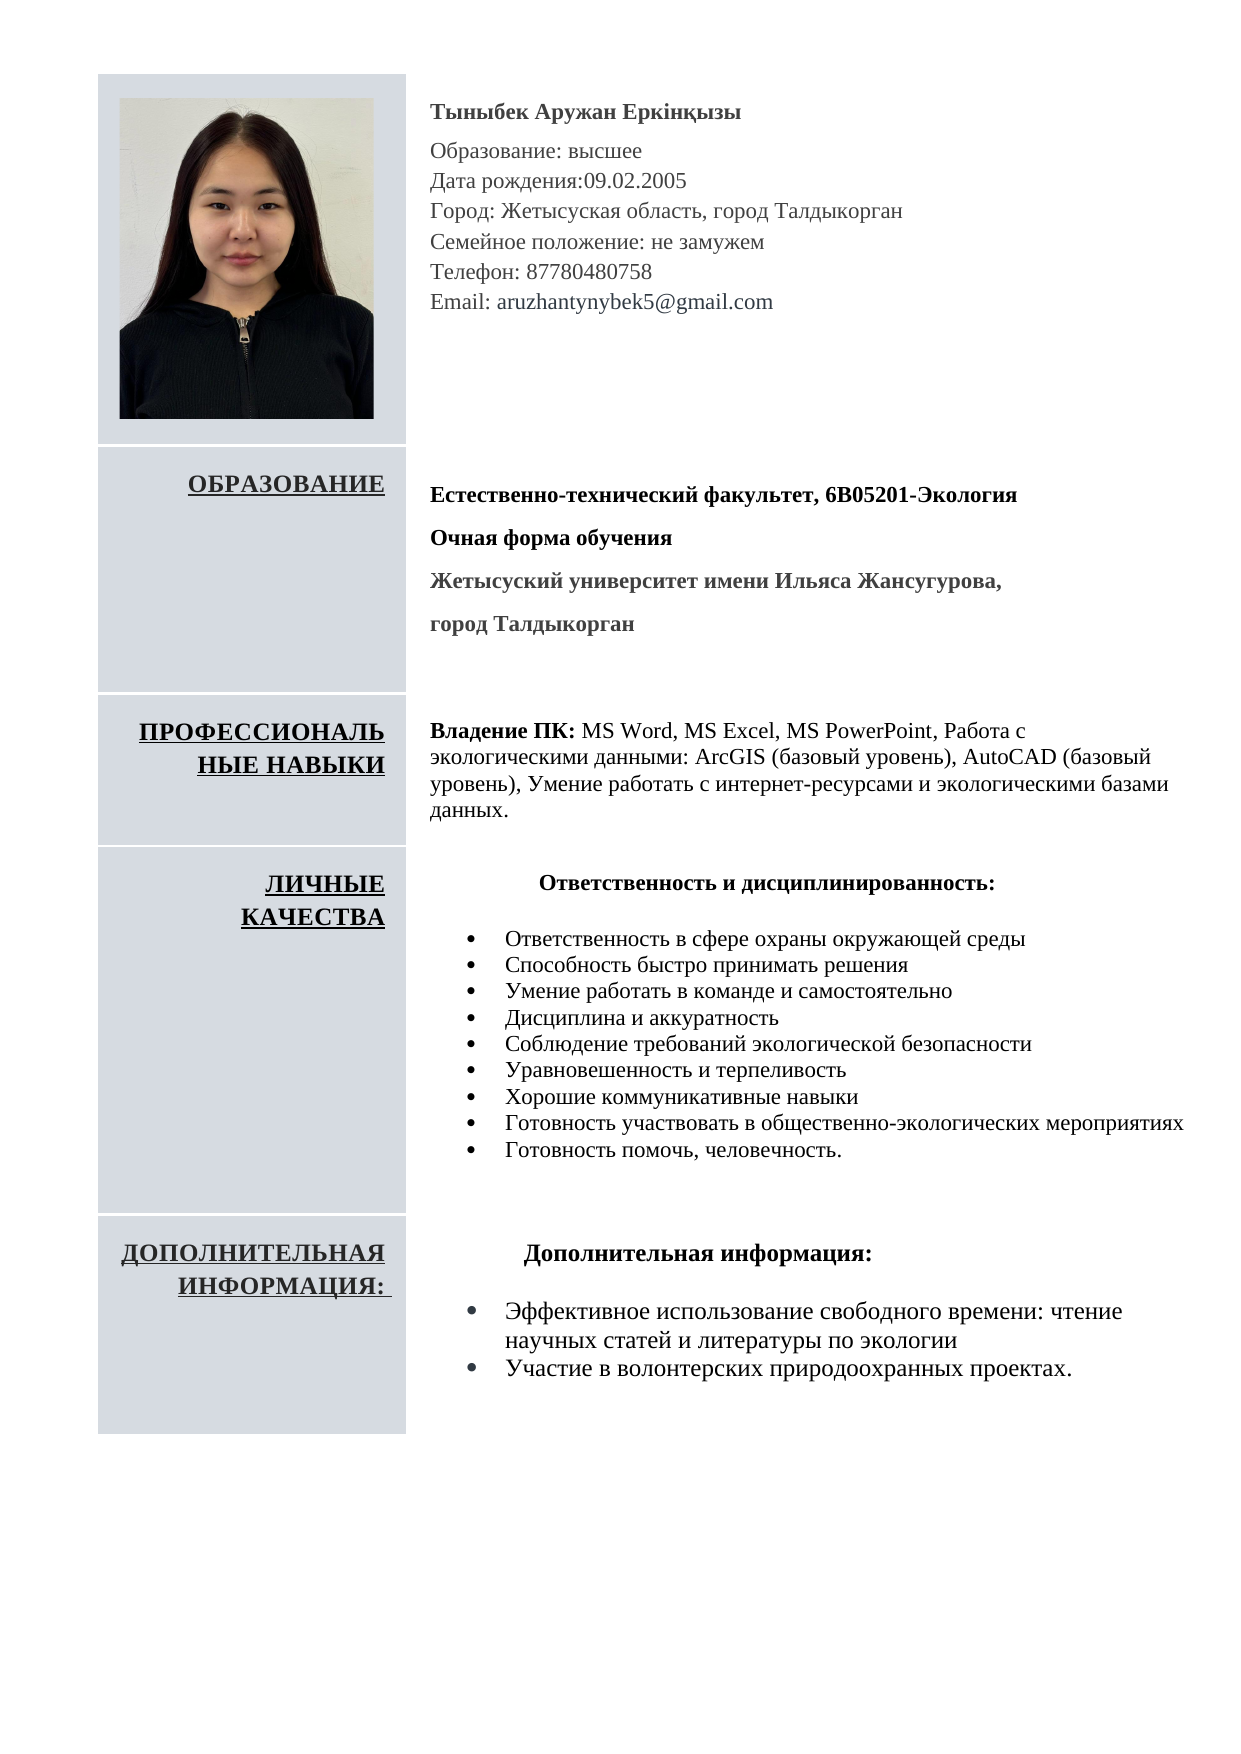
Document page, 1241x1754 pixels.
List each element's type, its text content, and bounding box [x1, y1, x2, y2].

table_cell Дополнительная информация: Эффективное использование свободного времени: чтение научных статей и литературы по экологии Участие в волонтерских природоохранных проектах. [409, 1216, 1206, 1434]
table_cell ДОПОЛНИТЕЛЬНАЯ ИНФОРМАЦИЯ: [98, 1216, 406, 1434]
table_cell ЛИЧНЫЕ КАЧЕСТВА [98, 847, 406, 1213]
table_cell ПРОФЕССИОНАЛЬНЫЕ НАВЫКИ [98, 695, 406, 845]
table_header [98, 74, 406, 444]
picture [119, 98, 374, 419]
table_header Тыныбек Аружан Еркінқызы Образование: высшее Дата рождения:09.02.2005 Город: Жетысуская область, город Талдыкорган Семейное положение: не замужем Телефон: 87780480758 Email: aruzhantynybek5@gmail.com [409, 76, 1206, 444]
table_cell Ответственность и дисциплинированность: Ответственность в сфере охраны окружающей среды Способность быстро принимать решения Умение работать в команде и самостоятельно Дисциплина и аккуратность Соблюдение требований экологической безопасности Уравновешенность и терпеливость Хорошие коммуникативные навыки Готовность участвовать в общественно-экологических мероприятиях Готовность помочь, человечность. [409, 847, 1206, 1213]
table_cell ОБРАЗОВАНИЕ [98, 447, 406, 692]
table_cell Естественно-технический факультет, 6В05201-Экология Очная форма обучения Жетысуский университет имени Ильяса Жансугурова, город Талдыкорган [409, 447, 1206, 692]
table_cell Владение ПК: MS Word, MS Excel, MS PowerPoint, Работа с экологическими данными: ArcGIS (базовый уровень), AutoCAD (базовый уровень), Умение работать с интернет-ресурсами и экологическими базами данных. [409, 695, 1206, 845]
